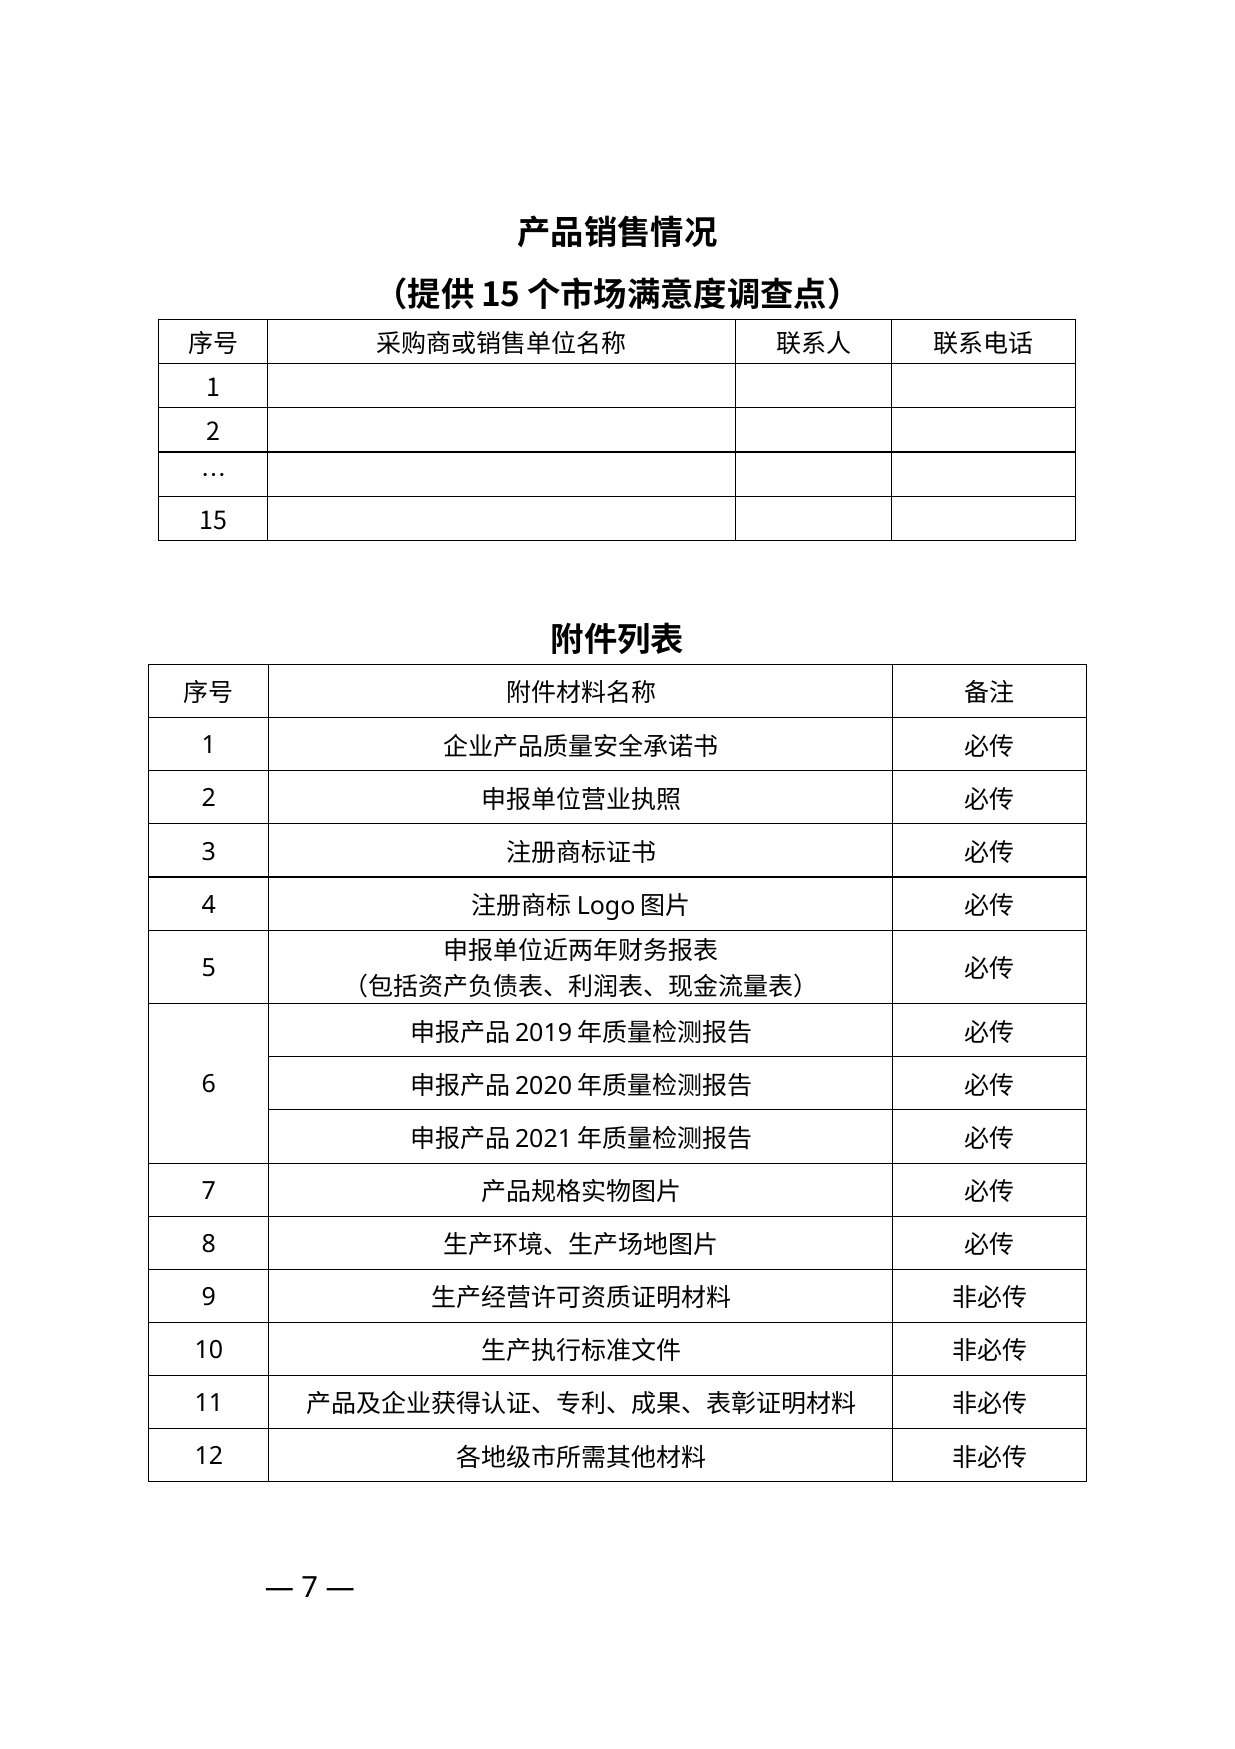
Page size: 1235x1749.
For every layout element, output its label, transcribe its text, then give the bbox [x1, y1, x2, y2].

table_cell 必传 [893, 824, 1086, 876]
table_cell 申报单位近两年财务报表 （包括资产负债表、利润表、现金流量表） [269, 931, 892, 1003]
table_cell 10 [149, 1323, 268, 1375]
table_cell [892, 453, 1075, 496]
table_cell 非必传 [893, 1429, 1086, 1481]
table_cell 必传 [893, 878, 1086, 929]
table_cell 12 [149, 1429, 268, 1481]
table_cell 1 [159, 364, 267, 407]
table_cell [736, 364, 891, 407]
table_cell 7 [149, 1164, 268, 1216]
table_cell 3 [149, 824, 268, 876]
table_cell [268, 408, 735, 451]
table_header 联系电话 [892, 320, 1075, 363]
table_cell 生产环境、生产场地图片 [269, 1217, 892, 1269]
table_cell [736, 453, 891, 496]
table_cell [892, 364, 1075, 407]
table_cell [892, 408, 1075, 451]
table_header 附件材料名称 [269, 665, 892, 717]
table_cell 申报产品2021年质量检测报告 [269, 1110, 892, 1162]
table_header 联系人 [736, 320, 891, 363]
table_cell 申报产品2020年质量检测报告 [269, 1057, 892, 1109]
table_cell … [159, 453, 267, 496]
table_cell 注册商标证书 [269, 824, 892, 876]
table_cell 5 [149, 931, 268, 1003]
table_cell [892, 497, 1075, 540]
table_cell 生产执行标准文件 [269, 1323, 892, 1375]
table_cell 必传 [893, 1057, 1086, 1109]
table_cell 产品及企业获得认证、专利、成果、表彰证明材料 [269, 1376, 892, 1428]
table_cell 2 [159, 408, 267, 451]
table_cell [268, 364, 735, 407]
table_cell 必传 [893, 1164, 1086, 1216]
table_cell 非必传 [893, 1323, 1086, 1375]
table_cell 必传 [893, 771, 1086, 823]
table_header 序号 [149, 665, 268, 717]
table_cell 必传 [893, 1004, 1086, 1056]
table_header 备注 [893, 665, 1086, 717]
text 附件列表 [159, 602, 1075, 664]
table_cell 注册商标Logo图片 [269, 878, 892, 929]
table_cell 8 [149, 1217, 268, 1269]
table_cell 必传 [893, 1217, 1086, 1269]
table_cell 2 [149, 771, 268, 823]
table_cell 生产经营许可资质证明材料 [269, 1270, 892, 1322]
table_cell 4 [149, 878, 268, 929]
table_cell 必传 [893, 718, 1086, 770]
table_cell 6 [149, 1004, 268, 1162]
table_cell 企业产品质量安全承诺书 [269, 718, 892, 770]
table_cell [268, 497, 735, 540]
table_cell 9 [149, 1270, 268, 1322]
table_cell 申报产品2019年质量检测报告 [269, 1004, 892, 1056]
table_cell 必传 [893, 931, 1086, 1003]
table_cell 申报单位营业执照 [269, 771, 892, 823]
table_cell 1 [149, 718, 268, 770]
table_cell 各地级市所需其他材料 [269, 1429, 892, 1481]
table_cell [736, 497, 891, 540]
table_header 序号 [159, 320, 267, 363]
text （提供15个市场满意度调查点） [159, 257, 1075, 318]
table_cell 11 [149, 1376, 268, 1428]
table_cell 15 [159, 497, 267, 540]
table_cell 产品规格实物图片 [269, 1164, 892, 1216]
table_header 采购商或销售单位名称 [268, 320, 735, 363]
table_cell 非必传 [893, 1376, 1086, 1428]
table_cell 非必传 [893, 1270, 1086, 1322]
table_cell [736, 408, 891, 451]
table_cell [268, 453, 735, 496]
text 产品销售情况 [159, 196, 1075, 257]
table_cell 必传 [893, 1110, 1086, 1162]
